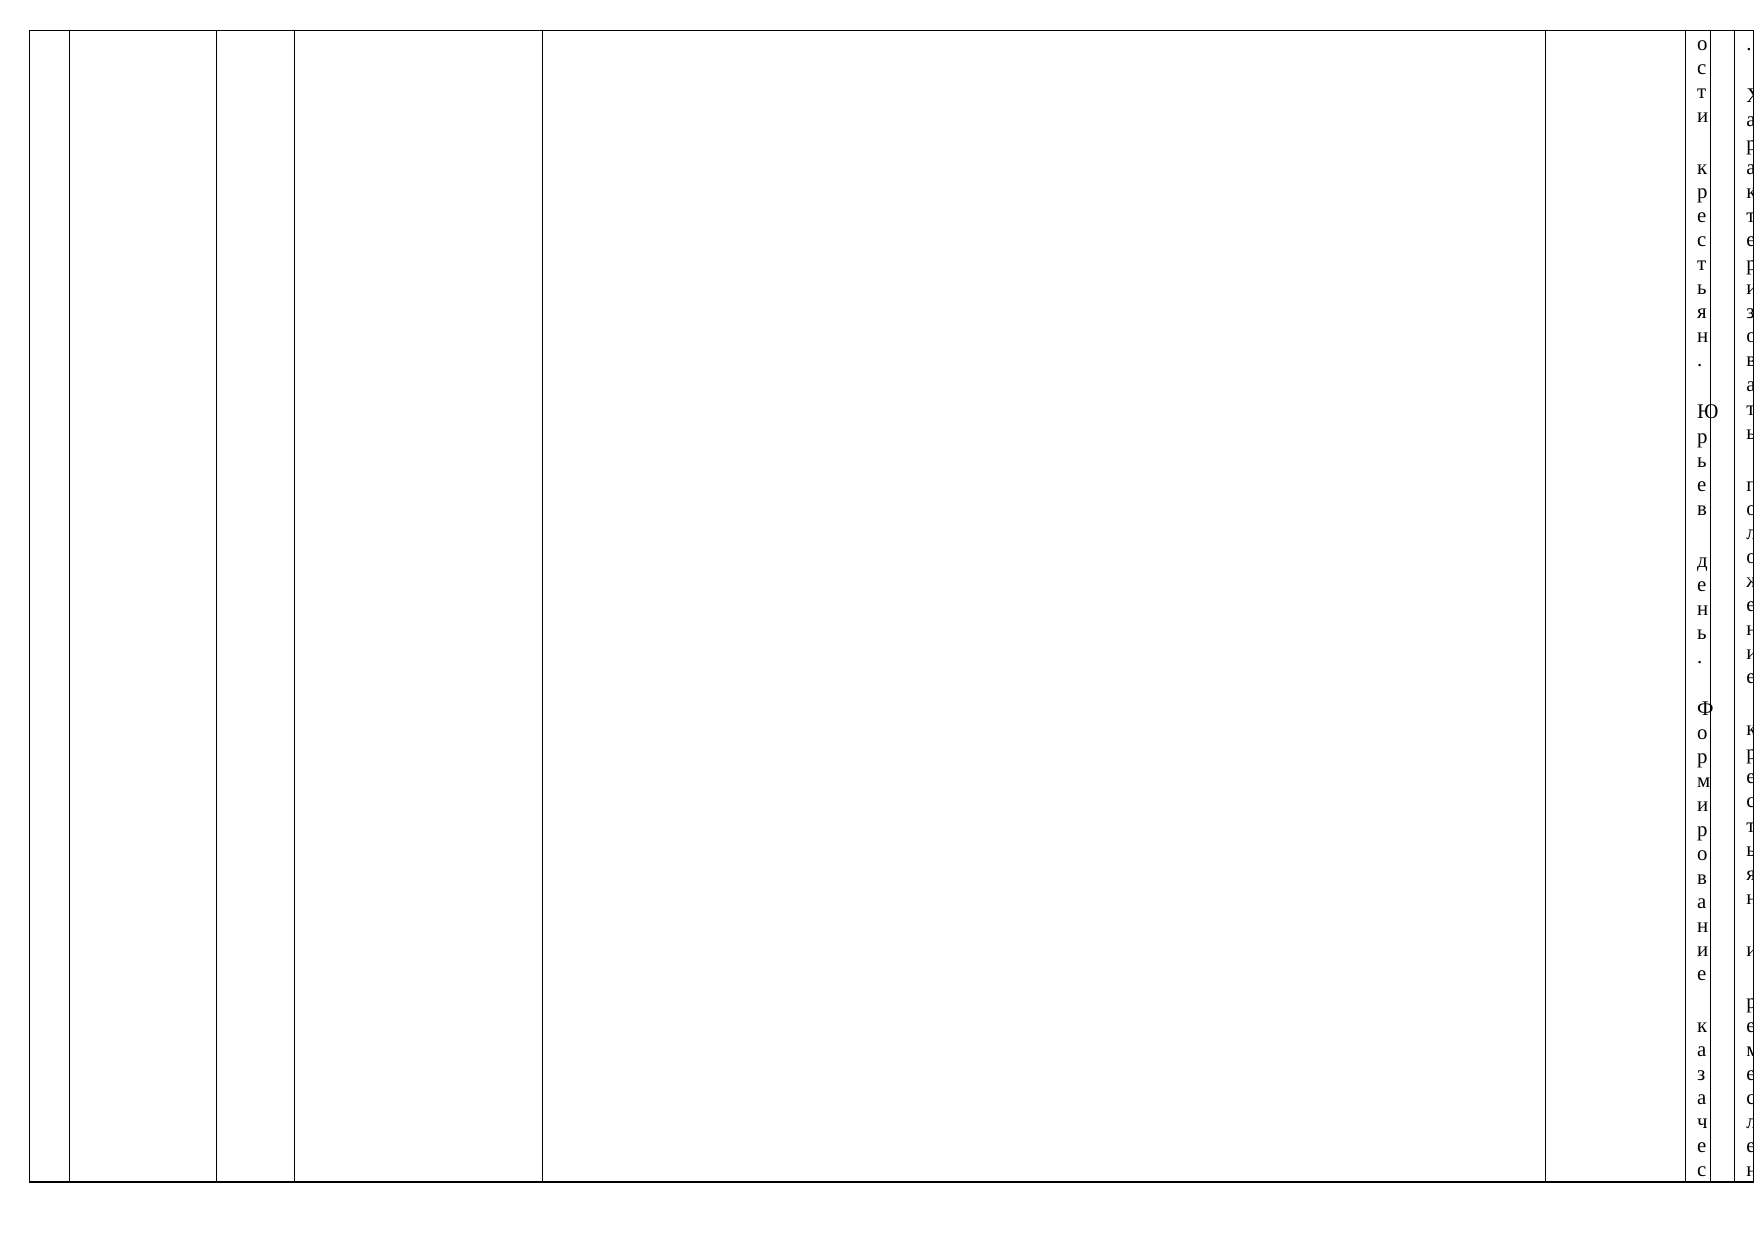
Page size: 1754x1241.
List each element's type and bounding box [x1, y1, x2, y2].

table_cell [295, 31, 542, 1181]
table_cell [1735, 31, 1753, 1181]
table_cell [217, 31, 294, 1181]
table_cell [543, 31, 1545, 1181]
table_cell [70, 31, 216, 1181]
table_cell [30, 31, 69, 1181]
table_cell [1546, 31, 1685, 1181]
table_cell [1686, 31, 1710, 1181]
table_cell [1711, 31, 1734, 1181]
